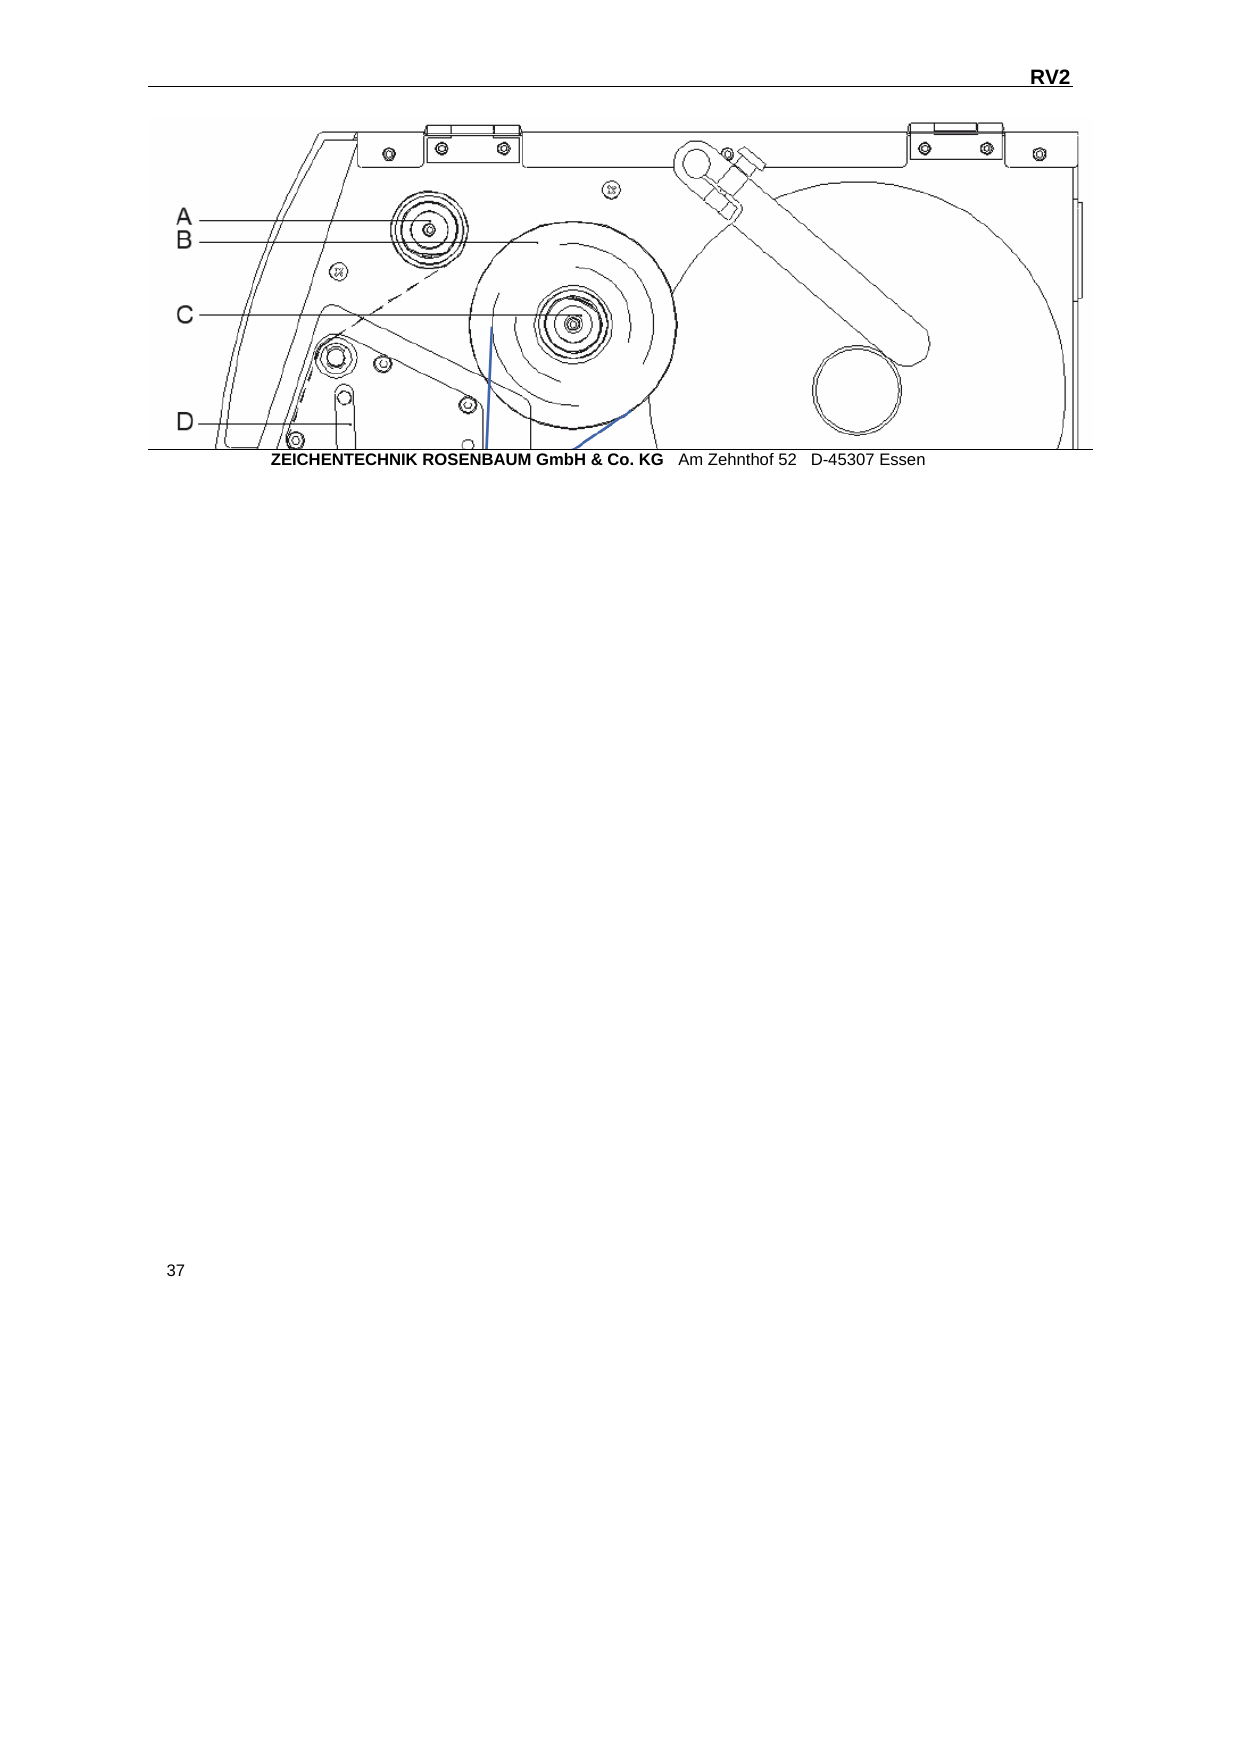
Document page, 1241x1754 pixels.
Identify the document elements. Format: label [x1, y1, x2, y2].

picture [147, 118, 1093, 449]
